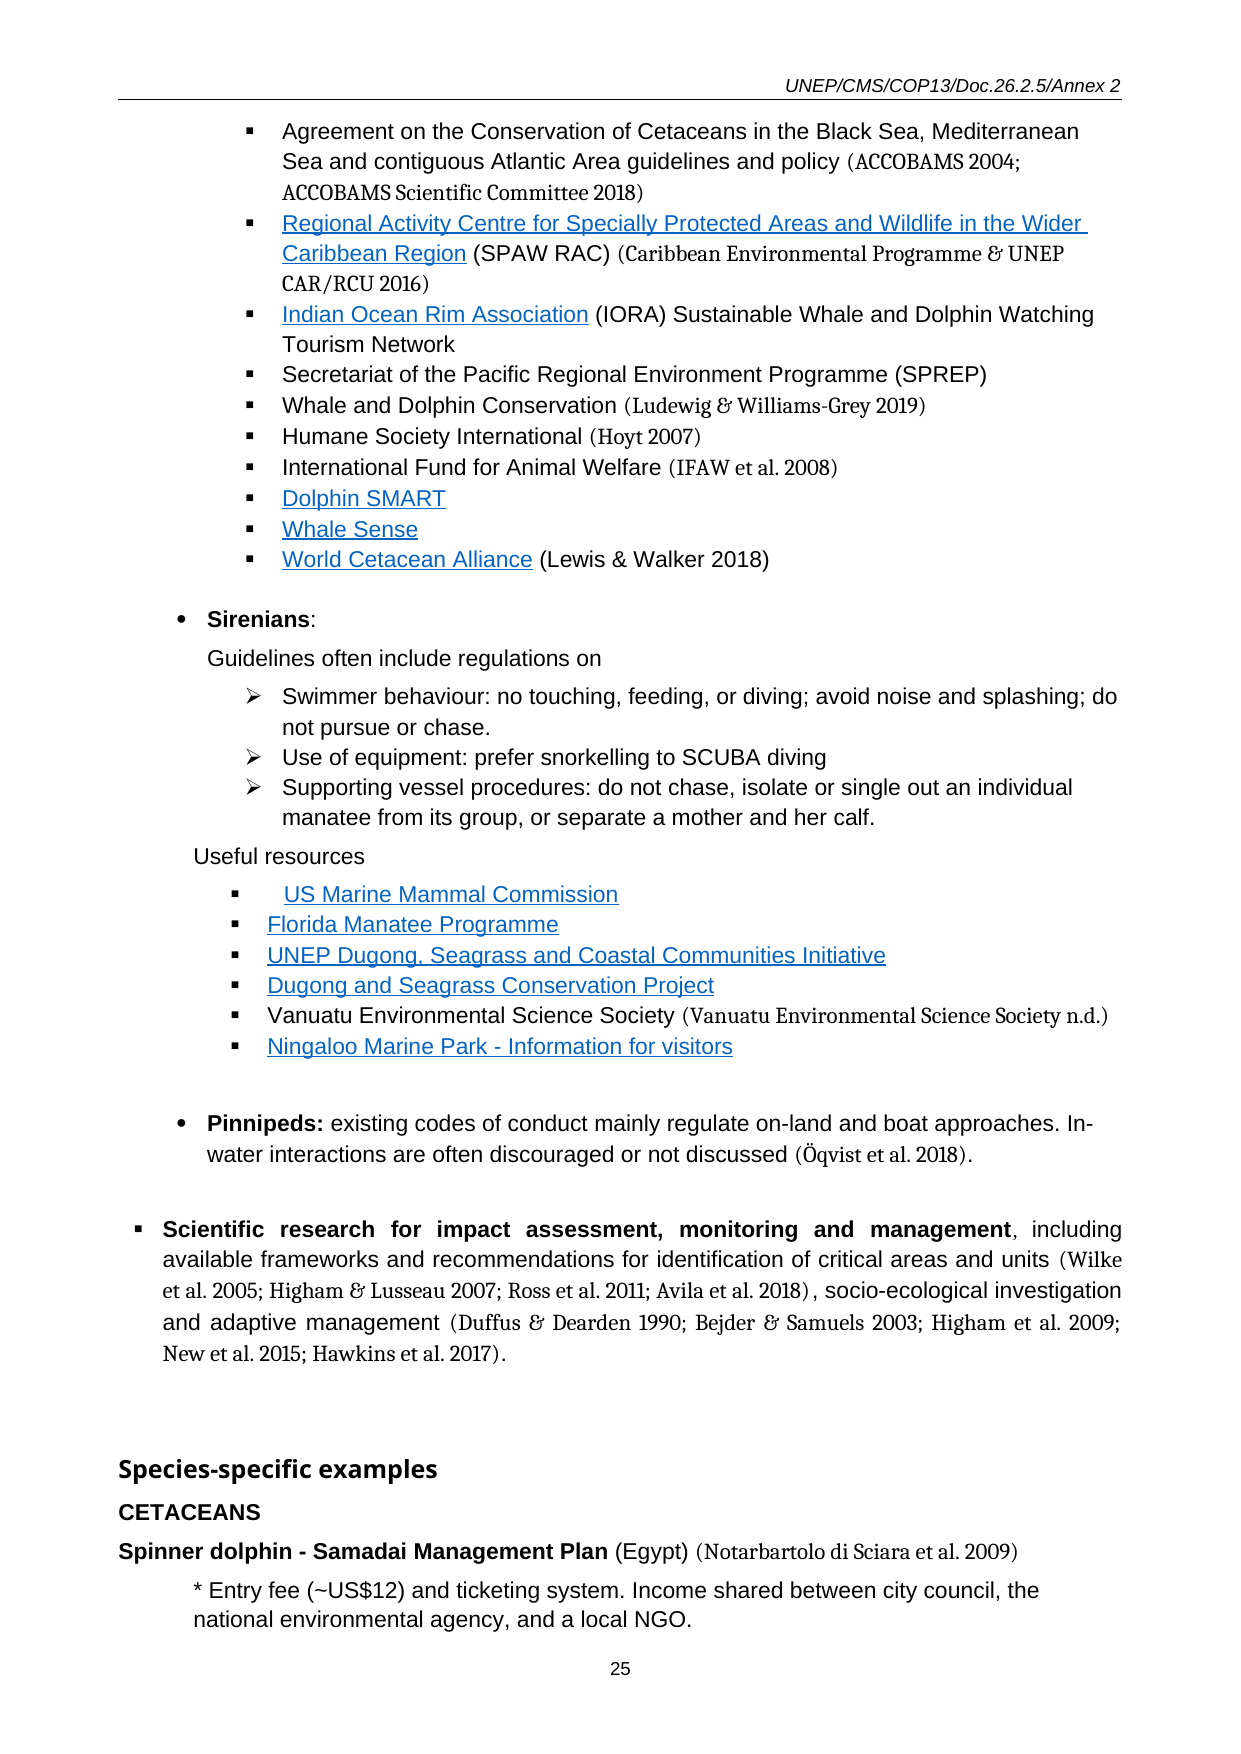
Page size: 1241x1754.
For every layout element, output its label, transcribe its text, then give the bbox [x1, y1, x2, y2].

text Useful resources [118, 843, 1122, 869]
list Florida Manatee Programme [229, 911, 1122, 938]
subtitle Species-specific examples [118, 1452, 1122, 1486]
list Whale and Dolphin Conservation (Ludewig & Williams-Grey 2019) [244, 392, 1122, 419]
list World Cetacean Alliance (Lewis & Walker 2018) [244, 546, 1122, 572]
list Dolphin SMART [244, 485, 1122, 512]
list Agreement on the Conservation of Cetaceans in the Black Sea, Mediterranean Sea and contiguous Atlantic Area guidelines and policy (ACCOBAMS 2004; ACCOBAMS Scientific Committee 2018) [244, 118, 1122, 206]
list UNEP Dugong, Seagrass and Coastal Communities Initiative [229, 942, 1122, 968]
list Regional Activity Centre for Specially Protected Areas and Wildlife in the Wider Caribbean Region (SPAW RAC) (Caribbean Environmental Programme & UNEP CAR/RCU 2016) [244, 209, 1122, 297]
text Guidelines often include regulations on [193, 645, 1122, 671]
list International Fund for Animal Welfare (IFAW et al. 2008) [244, 454, 1122, 481]
list Indian Ocean Rim Association (IORA) Sustainable Whale and Dolphin Watching Tourism Network [244, 301, 1122, 358]
list Ningaloo Marine Park - Information for visitors [229, 1033, 1122, 1060]
list Humane Society International (Hoyt 2007) [244, 423, 1122, 450]
list Supporting vessel procedures: do not chase, isolate or single out an individual manatee from its group, or separate a mother and her calf. [244, 774, 1122, 831]
list US Marine Mammal Commission [229, 881, 1122, 908]
text Spinner dolphin - Samadai Management Plan (Egypt) (Notarbartolo di Sciara et al. 2009) [118, 1538, 1122, 1565]
text CETACEANS [118, 1499, 1122, 1525]
text * Entry fee (~US$12) and ticketing system. Income shared between city council, the national environmental agency, and a local NGO. [193, 1577, 1122, 1632]
list Vanuatu Environmental Science Society (Vanuatu Environmental Science Society n.d.) [229, 1002, 1122, 1029]
list Scientific research for impact assessment, monitoring and management, including available frameworks and recommendations for identification of critical areas and units (Wilke et al. 2005; Higham & Lusseau 2007; Ross et al. 2011; Avila et al. 2018), socio-ecological investigation and adaptive management (Duffus & Dearden 1990; Bejder & Samuels 2003; Higham et al. 2009; New et al. 2015; Hawkins et al. 2017). [133, 1216, 1122, 1367]
list Swimmer behaviour: no touching, feeding, or diving; avoid noise and splashing; do not pursue or chase. [244, 683, 1122, 740]
list Pinnipeds: existing codes of conduct mainly regulate on-land and boat approaches. In-water interactions are often discouraged or not discussed (Öqvist et al. 2018). [177, 1110, 1122, 1168]
list Whale Sense [244, 516, 1122, 542]
list Secretariat of the Pacific Regional Environment Programme (SPREP) [244, 361, 1122, 388]
list Sirenians: [177, 606, 1122, 633]
list Use of equipment: prefer snorkelling to SCUBA diving [244, 744, 1122, 770]
list Dugong and Seagrass Conservation Project [229, 972, 1122, 998]
